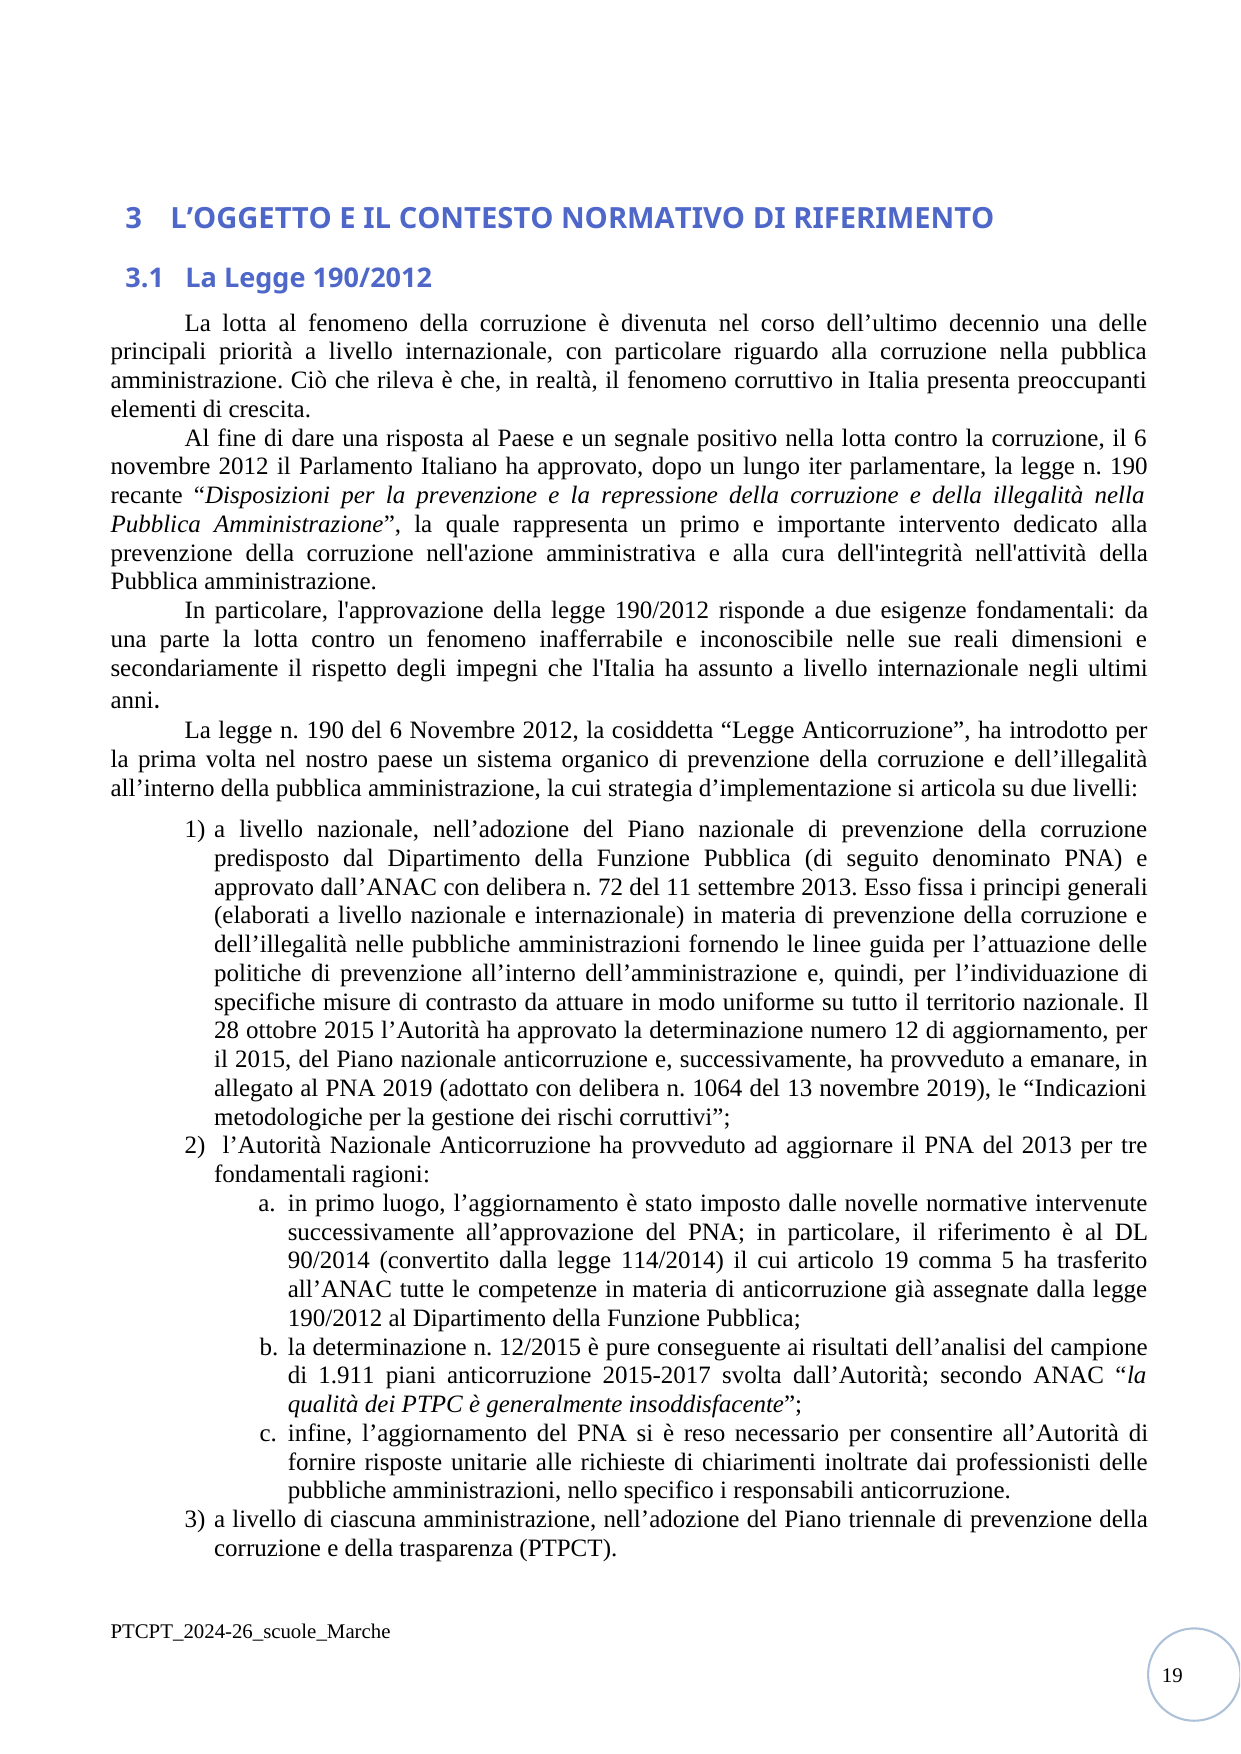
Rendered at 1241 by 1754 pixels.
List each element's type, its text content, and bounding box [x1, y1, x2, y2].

text La legge n. 190 del 6 Novembre 2012, la cosiddetta “Legge Anticorruzione”, ha introdotto per la prima volta nel nostro paese un sistema organico di prevenzione della corruzione e dell’illegalità all’interno della pubblica amministrazione, la cui strategia d’implementazione si articola su due livelli: [110, 715, 1149, 802]
subtitle La Legge 190/2012 [125, 258, 1149, 295]
list a livello nazionale, nell’adozione del Piano nazionale di prevenzione della corruzione predisposto dal Dipartimento della Funzione Pubblica (di seguito denominato PNA) e approvato dall’ANAC con delibera n. 72 del 11 settembre 2013. Esso fissa i principi generali (elaborati a livello nazionale e internazionale) in materia di prevenzione della corruzione e dell’illegalità nelle pubbliche amministrazioni fornendo le linee guida per l’attuazione delle politiche di prevenzione all’interno dell’amministrazione e, quindi, per l’individuazione di specifiche misure di contrasto da attuare in modo uniforme su tutto il territorio nazionale. Il 28 ottobre 2015 l’Autorità ha approvato la determinazione numero 12 di aggiornamento, per il 2015, del Piano nazionale anticorruzione e, successivamente, ha provveduto a emanare, in allegato al PNA 2019 (adottato con delibera n. 1064 del 13 novembre 2019), le “Indicazioni metodologiche per la gestione dei rischi corruttivi”; [184, 814, 1149, 1130]
text In particolare, l'approvazione della legge 190/2012 risponde a due esigenze fondamentali: da una parte la lotta contro un fenomeno inafferrabile e inconoscibile nelle sue reali dimensioni e secondariamente il rispetto degli impegni che l'Italia ha assunto a livello internazionale negli ultimi anni. [110, 595, 1149, 715]
list l’Autorità Nazionale Anticorruzione ha provveduto ad aggiornare il PNA del 2013 per tre fondamentali ragioni: [184, 1130, 1149, 1188]
list a livello di ciascuna amministrazione, nell’adozione del Piano triennale di prevenzione della corruzione e della trasparenza (PTPCT). [184, 1504, 1149, 1562]
list la determinazione n. 12/2015 è pure conseguente ai risultati dell’analisi del campione di 1.911 piani anticorruzione 2015-2017 svolta dall’Autorità; secondo ANAC “la qualità dei PTPC è generalmente insoddisfacente”; [259, 1332, 1149, 1418]
text La lotta al fenomeno della corruzione è divenuta nel corso dell’ultimo decennio una delle principali priorità a livello internazionale, con particolare riguardo alla corruzione nella pubblica amministrazione. Ciò che rileva è che, in realtà, il fenomeno corruttivo in Italia presenta preoccupanti elementi di crescita. [110, 308, 1149, 423]
list infine, l’aggiornamento del PNA si è reso necessario per consentire all’Autorità di fornire risposte unitarie alle richieste di chiarimenti inoltrate dai professionisti delle pubbliche amministrazioni, nello specifico i responsabili anticorruzione. [259, 1418, 1149, 1504]
text Al fine di dare una risposta al Paese e un segnale positivo nella lotta contro la corruzione, il 6 novembre 2012 il Parlamento Italiano ha approvato, dopo un lungo iter parlamentare, la legge n. 190 recante “Disposizioni per la prevenzione e la repressione della corruzione e della illegalità nella Pubblica Amministrazione”, la quale rappresenta un primo e importante intervento dedicato alla prevenzione della corruzione nell'azione amministrativa e alla cura dell'integrità nell'attività della Pubblica amministrazione. [110, 423, 1149, 595]
subtitle L’OGGETTO E IL CONTESTO NORMATIVO DI RIFERIMENTO [125, 198, 1149, 237]
list in primo luogo, l’aggiornamento è stato imposto dalle novelle normative intervenute successivamente all’approvazione del PNA; in particolare, il riferimento è al DL 90/2014 (convertito dalla legge 114/2014) il cui articolo 19 comma 5 ha trasferito all’ANAC tutte le competenze in materia di anticorruzione già assegnate dalla legge 190/2012 al Dipartimento della Funzione Pubblica; [258, 1188, 1149, 1332]
